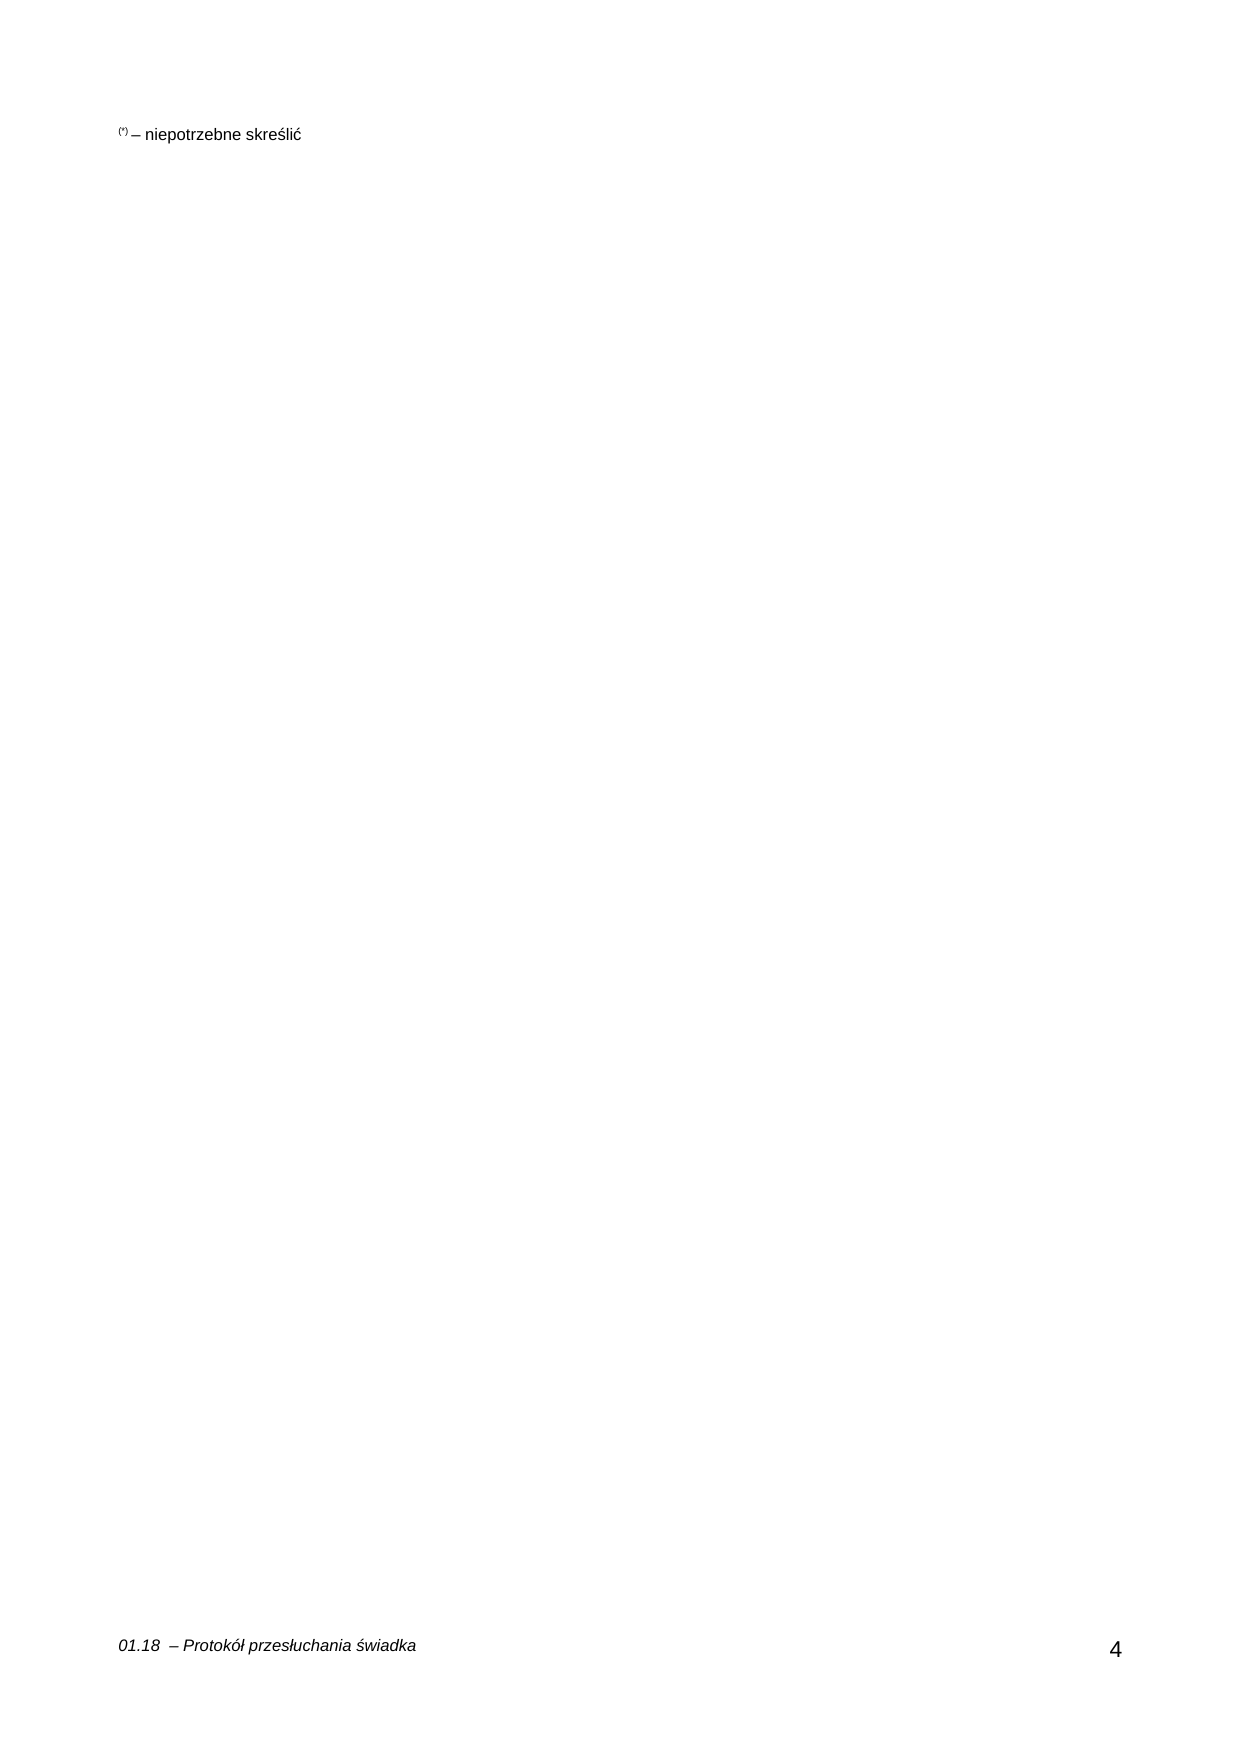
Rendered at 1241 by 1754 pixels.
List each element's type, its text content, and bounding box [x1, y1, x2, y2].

text (*) – niepotrzebne skreślić [118, 125, 1122, 144]
